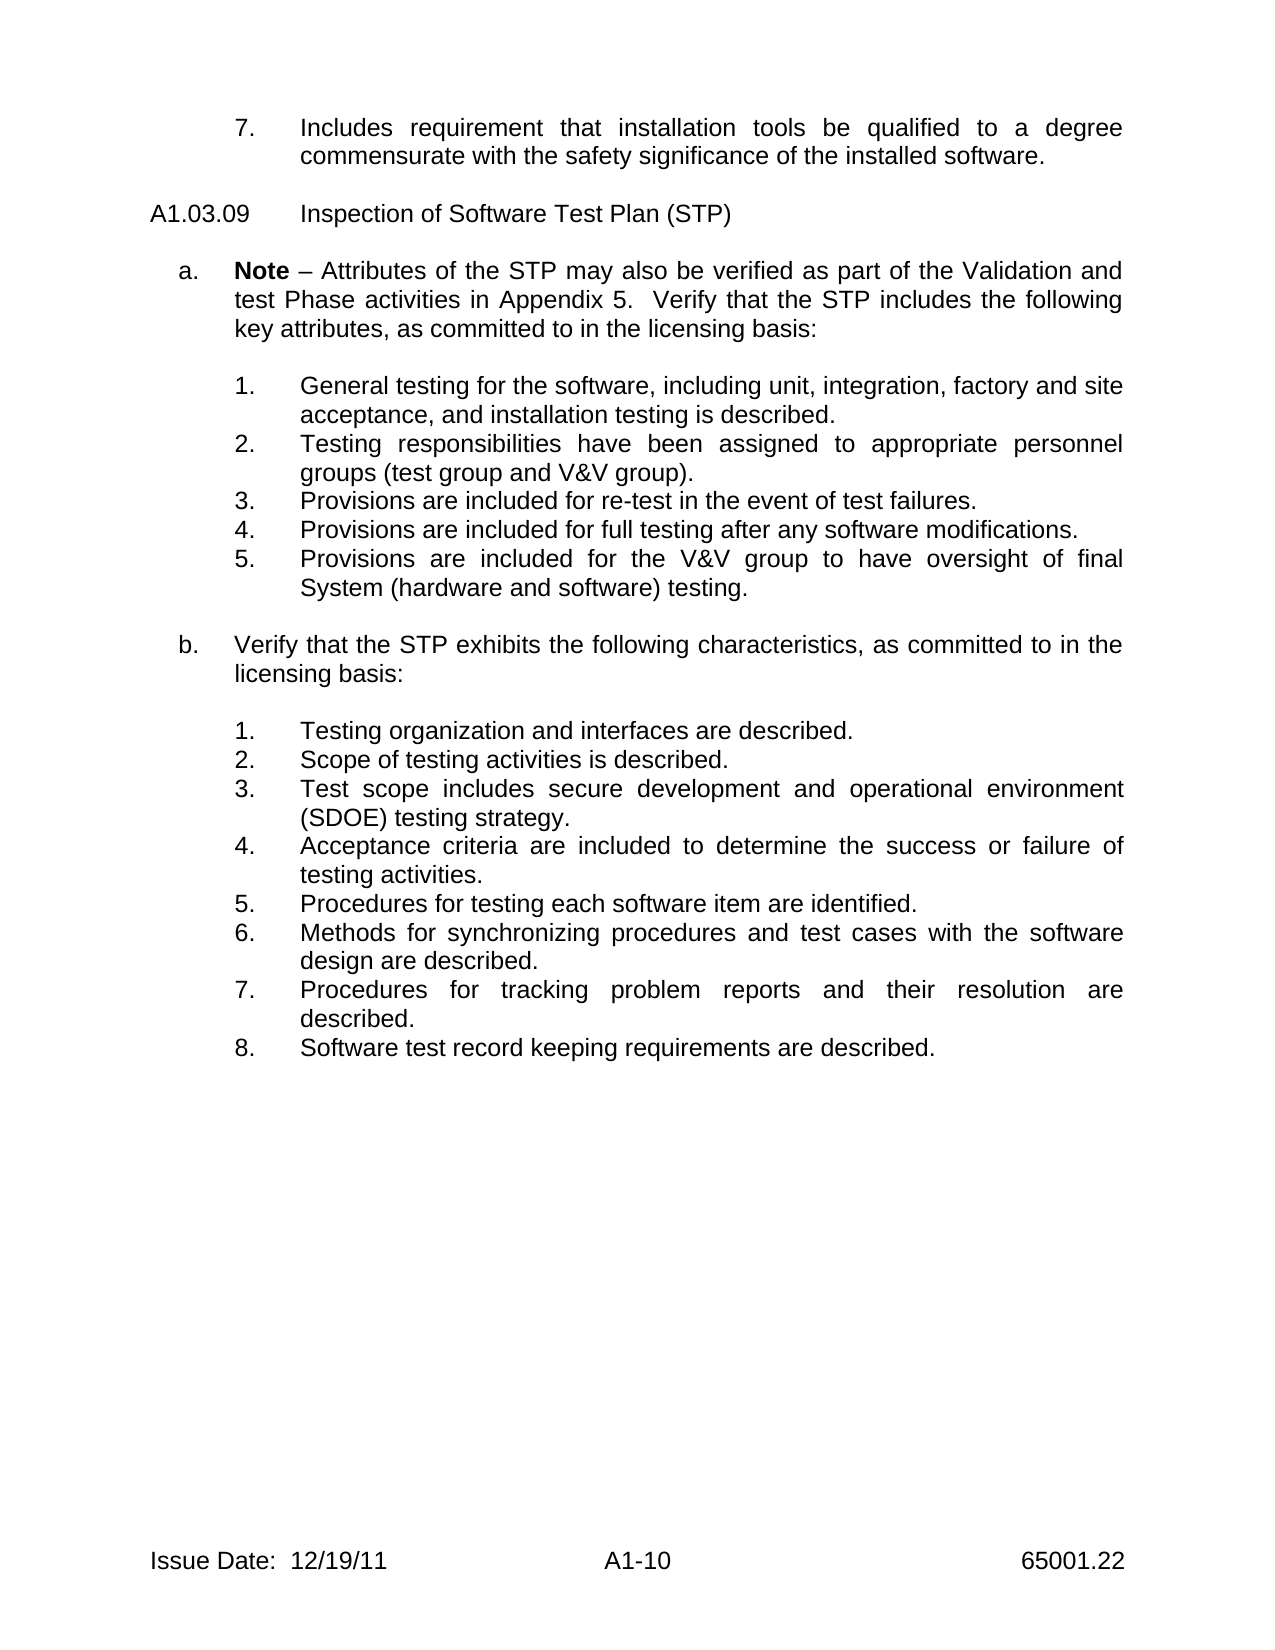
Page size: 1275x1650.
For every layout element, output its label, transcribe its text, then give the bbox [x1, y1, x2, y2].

text A1.03.09 Inspection of Software Test Plan (STP) [150, 199, 1125, 227]
list Test scope includes secure development and operational environment (SDOE) testing strategy. [234, 774, 1125, 831]
list Testing responsibilities have been assigned to appropriate personnel groups (test group and V&V group). [234, 429, 1125, 486]
list Procedures for testing each software item are identified. [234, 889, 1125, 917]
list Acceptance criteria are included to determine the success or failure of testing activities. [234, 831, 1125, 889]
list Methods for synchronizing procedures and test cases with the software design are described. [234, 917, 1125, 975]
list Includes requirement that installation tools be qualified to a degree commensurate with the safety significance of the installed software. [234, 112, 1125, 170]
list General testing for the software, including unit, integration, factory and site acceptance, and installation testing is described. [234, 371, 1125, 429]
list Provisions are included for full testing after any software modifications. [234, 515, 1125, 544]
list Scope of testing activities is described. [234, 745, 1125, 774]
list Provisions are included for re-test in the event of test failures. [234, 486, 1125, 515]
list Provisions are included for the V&V group to have oversight of final System (hardware and software) testing. [234, 544, 1125, 601]
list Procedures for tracking problem reports and their resolution are described. [234, 975, 1125, 1032]
list Note – Attributes of the STP may also be verified as part of the Validation and test Phase activities in Appendix 5. Verify that the STP includes the following key attributes, as committed to in the licensing basis: [178, 256, 1125, 342]
list Software test record keeping requirements are described. [234, 1032, 1125, 1061]
list Testing organization and interfaces are described. [234, 716, 1125, 745]
list Verify that the STP exhibits the following characteristics, as committed to in the licensing basis: [178, 630, 1125, 687]
